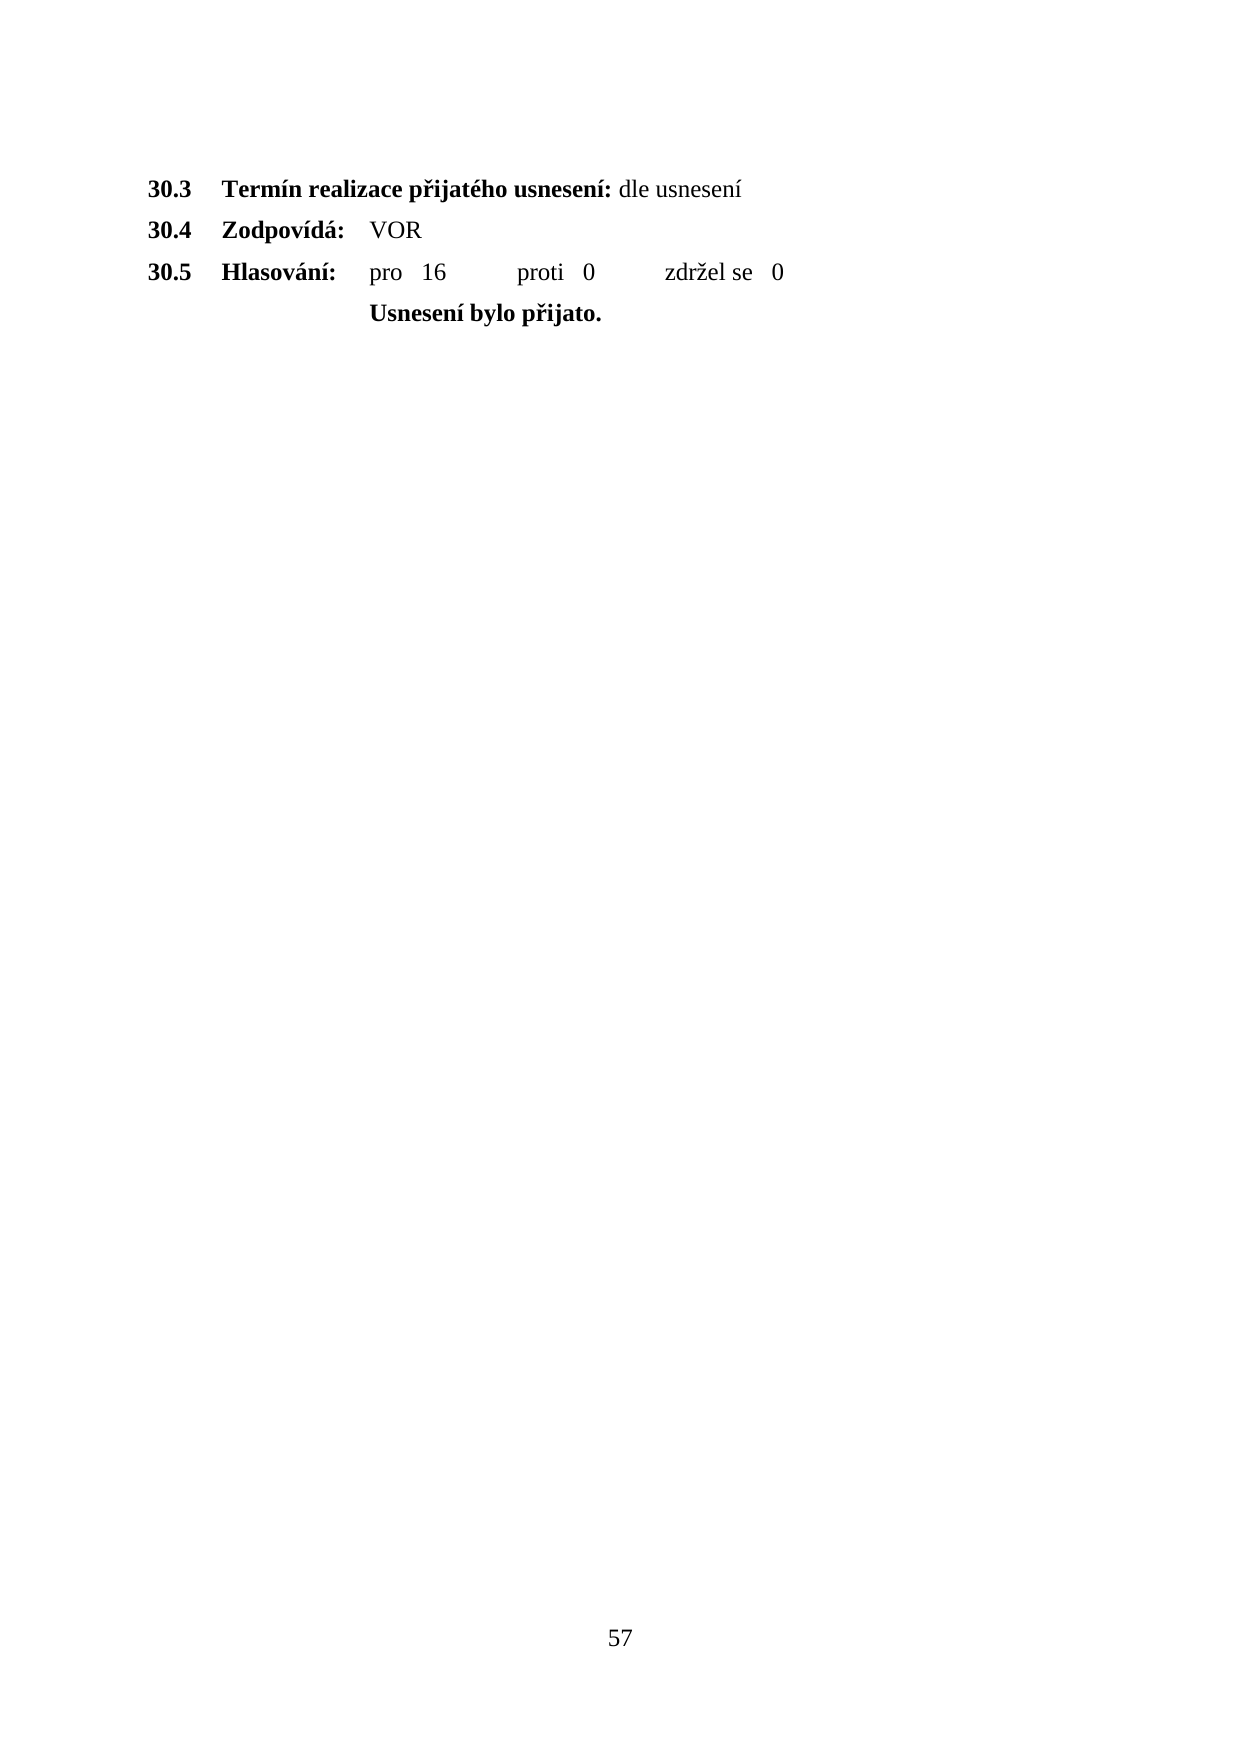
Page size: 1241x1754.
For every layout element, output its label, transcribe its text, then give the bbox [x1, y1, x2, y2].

text 30.5 Hlasování: pro 16 proti 0 zdržel se 0 [148, 257, 1093, 285]
text Usnesení bylo přijato. [369, 298, 1093, 327]
text 30.4 Zodpovídá: VOR [148, 215, 1093, 244]
text 30.3 Termín realizace přijatého usnesení: dle usnesení [148, 174, 1093, 203]
